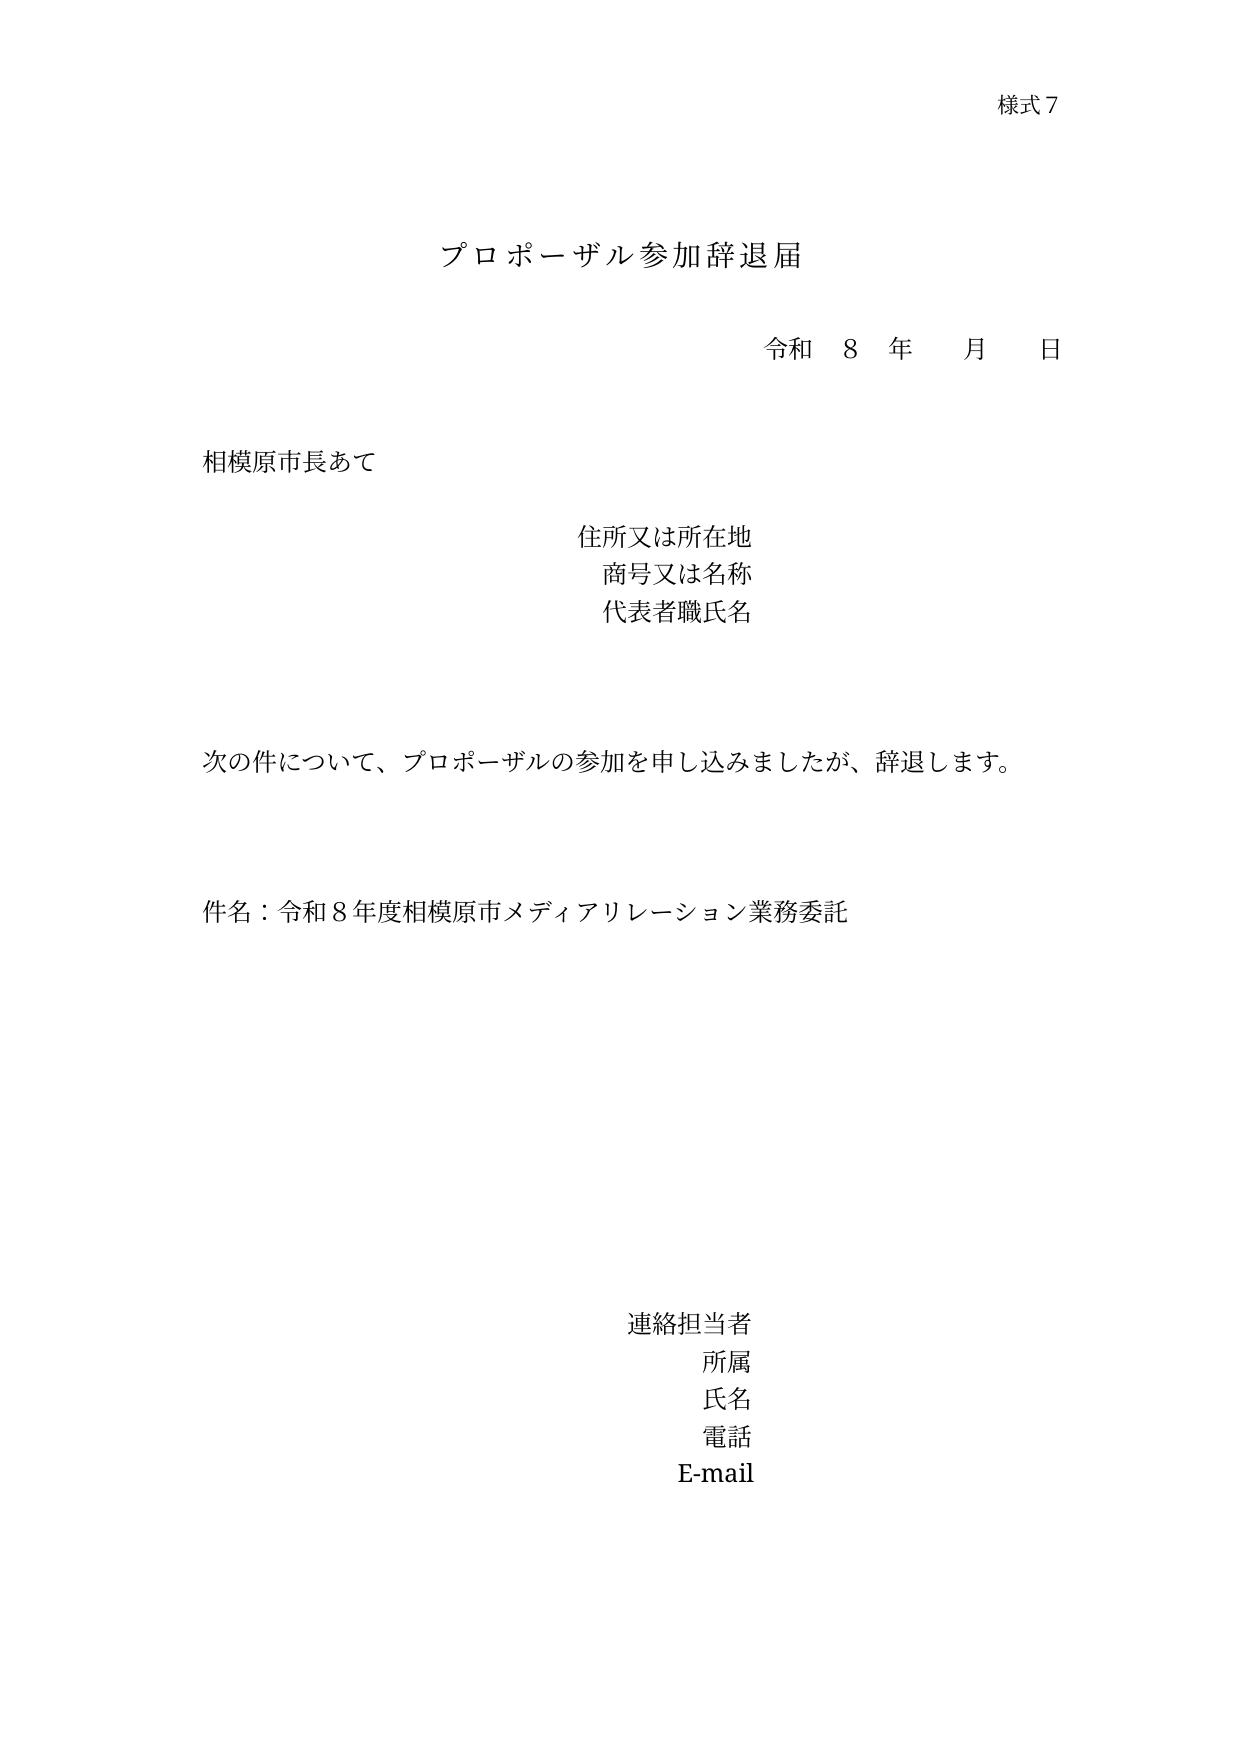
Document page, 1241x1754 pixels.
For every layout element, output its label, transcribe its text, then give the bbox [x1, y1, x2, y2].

text 件名：令和８年度相模原市メディアリレーション業務委託 [177, 892, 1063, 929]
text 令和 ８ 年 月 日 [177, 329, 1063, 367]
text E-mail [177, 1454, 1063, 1492]
text 相模原市長あて [177, 442, 1063, 479]
text 所属 [177, 1342, 1063, 1379]
text 氏名 [177, 1379, 1063, 1417]
text 連絡担当者 [177, 1304, 1063, 1342]
text 住所又は所在地 [177, 517, 1063, 554]
text 商号又は名称 [177, 554, 1063, 592]
text 次の件について、プロポーザルの参加を申し込みましたが、辞退します。 [177, 742, 1063, 779]
text 代表者職氏名 [177, 592, 1063, 629]
text 電話 [177, 1417, 1063, 1454]
text プロポーザル参加辞退届 [177, 217, 1063, 292]
